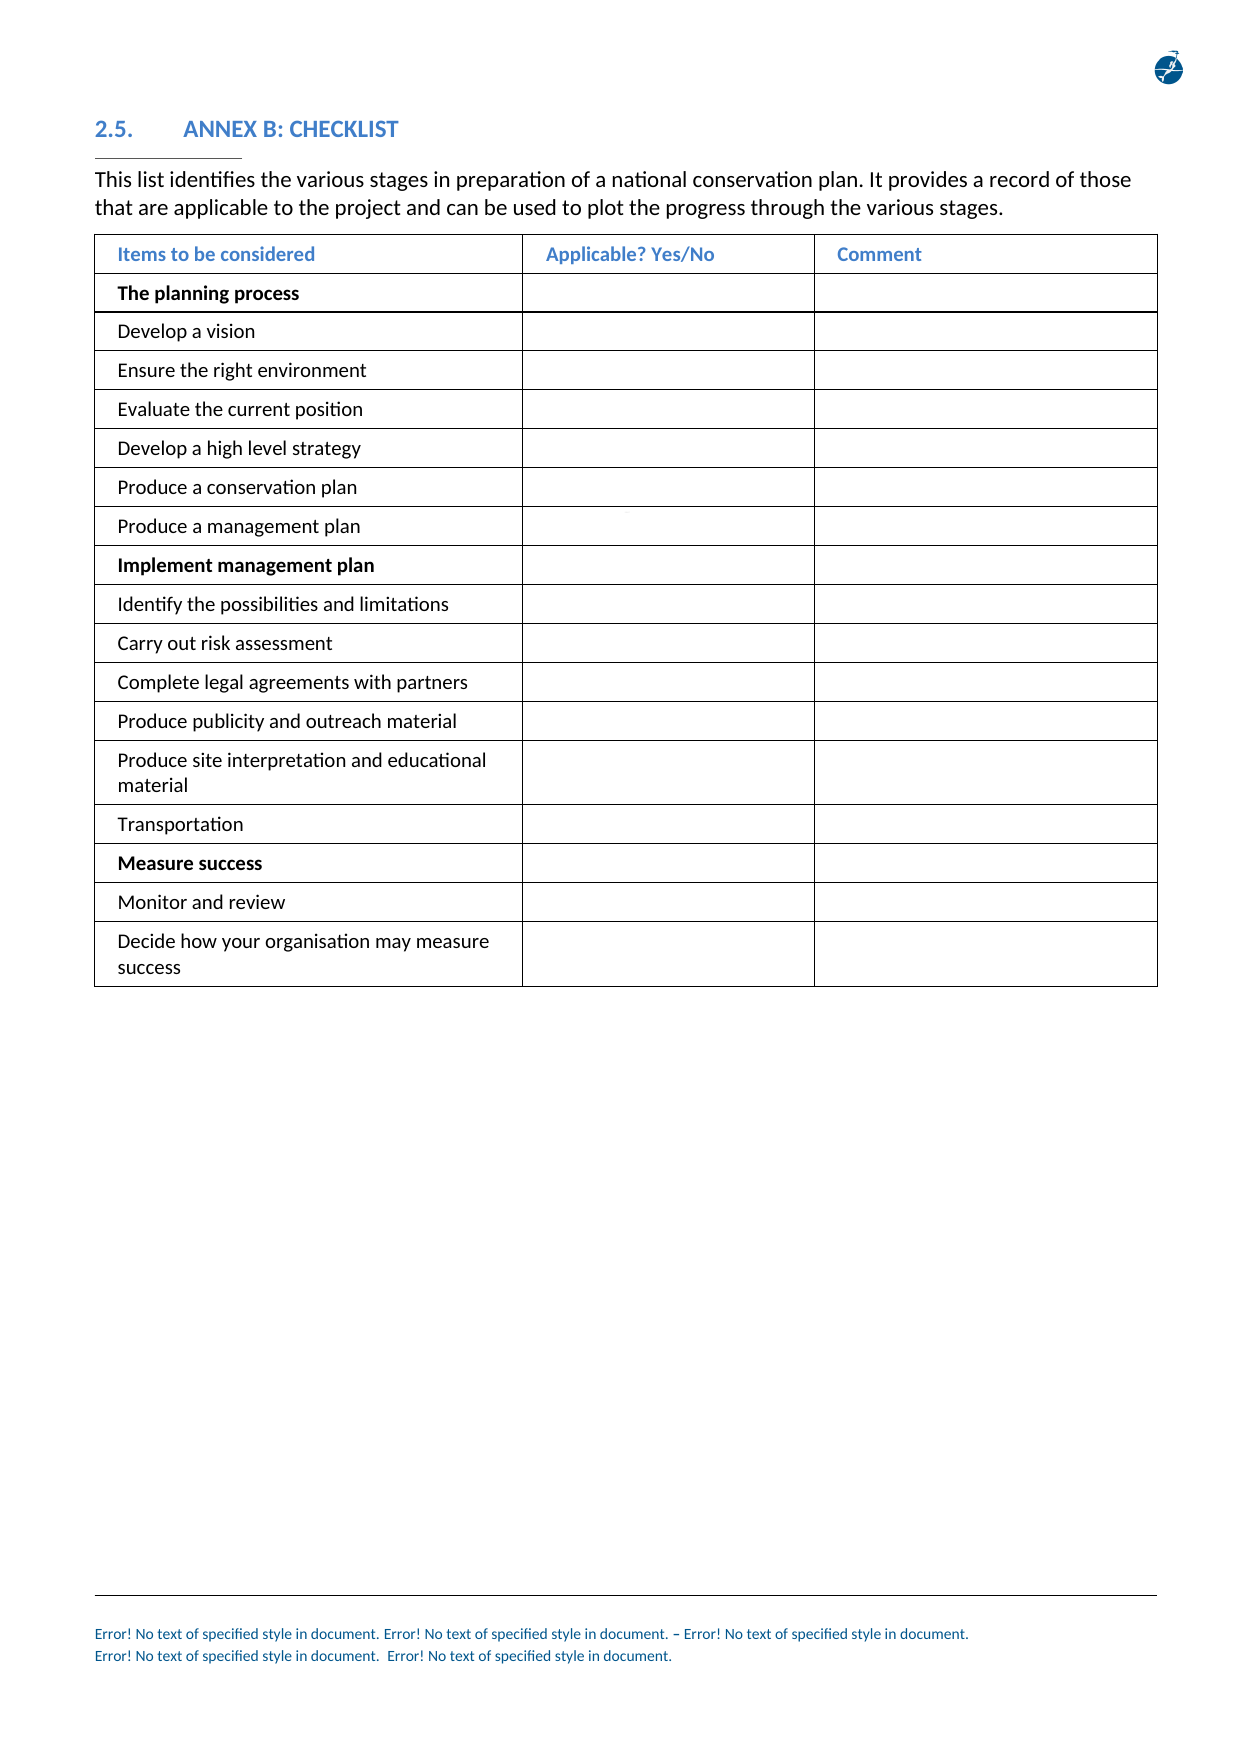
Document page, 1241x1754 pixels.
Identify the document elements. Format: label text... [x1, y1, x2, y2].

table_cell [523, 805, 814, 843]
table_cell [523, 922, 814, 986]
table_cell [815, 429, 1157, 467]
table_cell [815, 546, 1157, 584]
picture [1123, 0, 1241, 119]
table_cell [815, 624, 1157, 662]
table_cell Evaluate the current position [95, 390, 522, 428]
table_cell Ensure the right environment [95, 351, 522, 389]
table_cell Measure success [95, 844, 522, 882]
table_cell Complete legal agreements with partners [95, 663, 522, 701]
table_cell Produce site interpretation and educational material [95, 741, 522, 804]
table_cell [523, 274, 814, 311]
table_cell [523, 546, 814, 584]
table_cell [523, 883, 814, 921]
table_cell [523, 844, 814, 882]
table_cell [815, 741, 1157, 804]
table_header Applicable? Yes/No [523, 235, 814, 272]
subtitle ANNEX B: CHECKLIST [94, 113, 1157, 144]
table_cell [815, 702, 1157, 740]
table_cell [815, 351, 1157, 389]
table_cell Identify the possibilities and limitations [95, 585, 522, 623]
table_cell Carry out risk assessment [95, 624, 522, 662]
table_cell [523, 468, 814, 506]
text This list identifies the various stages in preparation of a national conservation plan. It provides a record of those that are applicable to the project and can be used to plot the progress through the various stages. [94, 165, 1157, 221]
table_cell [523, 313, 814, 350]
table_cell Produce publicity and outreach material [95, 702, 522, 740]
table_cell [523, 351, 814, 389]
table_cell Develop a vision [95, 313, 522, 350]
table_cell [815, 585, 1157, 623]
table_cell Produce a conservation plan [95, 468, 522, 506]
table_cell [815, 922, 1157, 986]
table_cell [815, 844, 1157, 882]
table_cell Transportation [95, 805, 522, 843]
table_cell Decide how your organisation may measure success [95, 922, 522, 986]
table_header Comment [815, 235, 1157, 272]
table_cell [815, 390, 1157, 428]
table_cell Produce a management plan [95, 507, 522, 545]
table_cell The planning process [95, 274, 522, 311]
table_cell [523, 624, 814, 662]
table_cell [815, 313, 1157, 350]
table_header Items to be considered [95, 235, 522, 272]
table_cell [815, 663, 1157, 701]
table_cell [815, 274, 1157, 311]
table_cell Implement management plan [95, 546, 522, 584]
table_cell [523, 429, 814, 467]
table_cell [815, 468, 1157, 506]
table_cell [523, 702, 814, 740]
table_cell [815, 805, 1157, 843]
table_cell [523, 663, 814, 701]
table_cell [815, 883, 1157, 921]
table_cell [815, 507, 1157, 545]
table_cell Develop a high level strategy [95, 429, 522, 467]
table_cell [523, 390, 814, 428]
table_cell [523, 741, 814, 804]
table_cell [523, 507, 814, 545]
table_cell Monitor and review [95, 883, 522, 921]
table_cell [523, 585, 814, 623]
